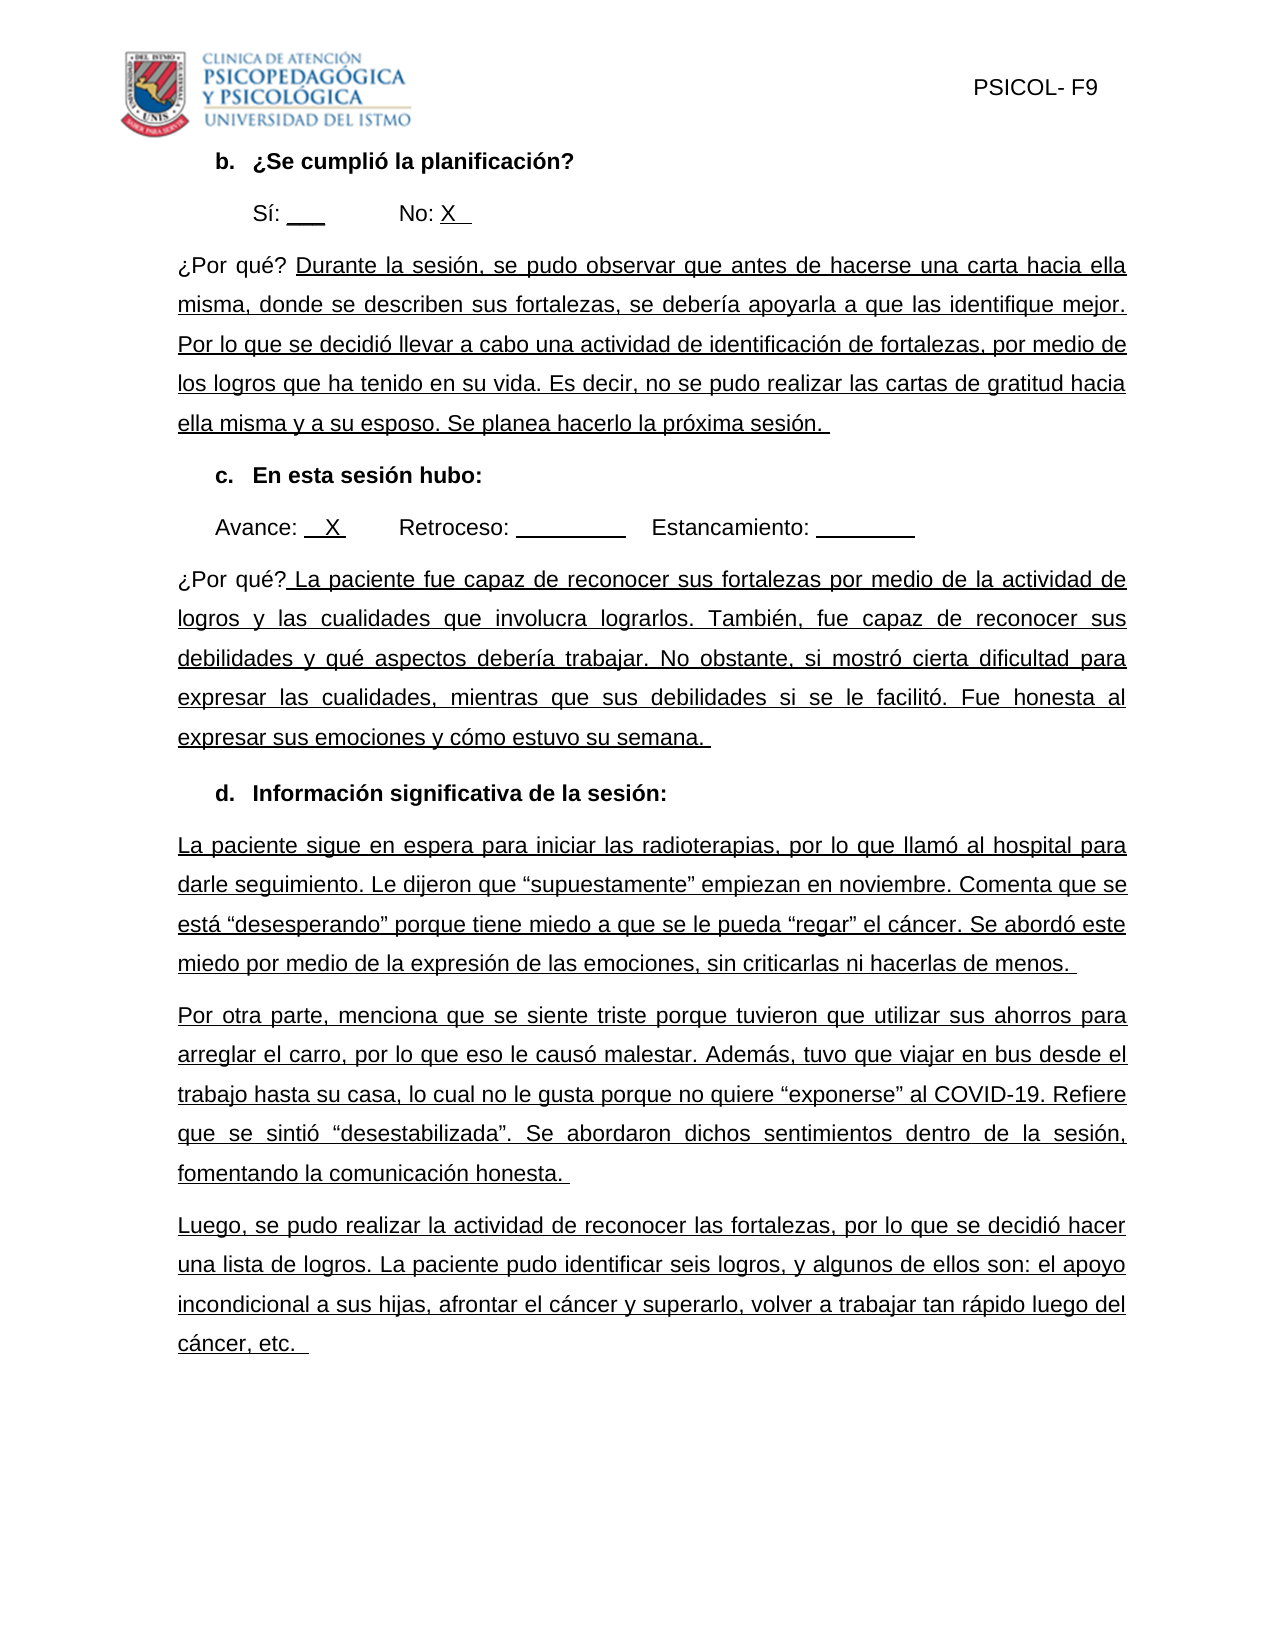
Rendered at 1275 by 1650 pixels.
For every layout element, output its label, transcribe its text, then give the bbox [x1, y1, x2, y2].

text La paciente sigue en espera para iniciar las radioterapias, por lo que llamó al hospital para darle seguimiento. Le dijeron que “supuestamente” empiezan en noviembre. Comenta que se está “desesperando” porque tiene miedo a que se le pueda “regar” el cáncer. Se abordó este miedo por medio de la expresión de las emociones, sin criticarlas ni hacerlas de menos. [177, 855, 1127, 894]
text Por otra parte, menciona que se siente triste porque tuvieron que utilizar sus ahorros para arreglar el carro, por lo que eso le causó malestar. Además, tuvo que viajar en bus desde el trabajo hasta su casa, lo cual no le gusta porque no quiere “exponerse” al COVID-19. Refiere que se sintió “desestabilizada”. Se abordaron dichos sentimientos dentro de la sesión, fomentando la comunicación honesta. [177, 1026, 1127, 1064]
list ¿Se cumplió la planificación? [215, 148, 1127, 174]
text Por otra parte, menciona que se siente triste porque tuvieron que utilizar sus ahorros para arreglar el carro, por lo que eso le causó malestar. Además, tuvo que viajar en bus desde el trabajo hasta su casa, lo cual no le gusta porque no quiere “exponerse” al COVID-19. Refiere que se sintió “desestabilizada”. Se abordaron dichos sentimientos dentro de la sesión, fomentando la comunicación honesta. [177, 1105, 1127, 1143]
list En esta sesión hubo: [215, 462, 1127, 488]
text ¿Por qué? La paciente fue capaz de reconocer sus fortalezas por medio de la actividad de logros y las cualidades que involucra lograrlos. También, fue capaz de reconocer sus debilidades y qué aspectos debería trabajar. No obstante, si mostró cierta dificultad para expresar las cualidades, mientras que sus debilidades si se le facilitó. Fue honesta al expresar sus emociones y cómo estuvo su semana. [177, 566, 1127, 628]
text ¿Por qué? La paciente fue capaz de reconocer sus fortalezas por medio de la actividad de logros y las cualidades que involucra lograrlos. También, fue capaz de reconocer sus debilidades y qué aspectos debería trabajar. No obstante, si mostró cierta dificultad para expresar las cualidades, mientras que sus debilidades si se le facilitó. Fue honesta al expresar sus emociones y cómo estuvo su semana. [177, 629, 1127, 667]
text ¿Por qué? Durante la sesión, se pudo observar que antes de hacerse una carta hacia ella misma, donde se describen sus fortalezas, se debería apoyarla a que las identifique mejor. Por lo que se decidió llevar a cabo una actividad de identificación de fortalezas, por medio de los logros que ha tenido en su vida. Es decir, no se pudo realizar las cartas de gratitud hacia ella misma y a su esposo. Se planea hacerlo la próxima sesión. [177, 252, 1127, 314]
picture [65, 20, 437, 148]
text Avance: X Retroceso: Estancamiento: [215, 513, 1127, 540]
text Por otra parte, menciona que se siente triste porque tuvieron que utilizar sus ahorros para arreglar el carro, por lo que eso le causó malestar. Además, tuvo que viajar en bus desde el trabajo hasta su casa, lo cual no le gusta porque no quiere “exponerse” al COVID-19. Refiere que se sintió “desestabilizada”. Se abordaron dichos sentimientos dentro de la sesión, fomentando la comunicación honesta. [177, 1144, 1127, 1186]
list Información significativa de la sesión: [215, 779, 1127, 806]
text La paciente sigue en espera para iniciar las radioterapias, por lo que llamó al hospital para darle seguimiento. Le dijeron que “supuestamente” empiezan en noviembre. Comenta que se está “desesperando” porque tiene miedo a que se le pueda “regar” el cáncer. Se abordó este miedo por medio de la expresión de las emociones, sin criticarlas ni hacerlas de menos. [177, 895, 1127, 976]
text Sí: ___ No: X [252, 200, 1127, 226]
text ¿Por qué? La paciente fue capaz de reconocer sus fortalezas por medio de la actividad de logros y las cualidades que involucra lograrlos. También, fue capaz de reconocer sus debilidades y qué aspectos debería trabajar. No obstante, si mostró cierta dificultad para expresar las cualidades, mientras que sus debilidades si se le facilitó. Fue honesta al expresar sus emociones y cómo estuvo su semana. [177, 668, 1127, 750]
text ¿Por qué? Durante la sesión, se pudo observar que antes de hacerse una carta hacia ella misma, donde se describen sus fortalezas, se debería apoyarla a que las identifique mejor. Por lo que se decidió llevar a cabo una actividad de identificación de fortalezas, por medio de los logros que ha tenido en su vida. Es decir, no se pudo realizar las cartas de gratitud hacia ella misma y a su esposo. Se planea hacerlo la próxima sesión. [177, 354, 1127, 436]
text ¿Por qué? Durante la sesión, se pudo observar que antes de hacerse una carta hacia ella misma, donde se describen sus fortalezas, se debería apoyarla a que las identifique mejor. Por lo que se decidió llevar a cabo una actividad de identificación de fortalezas, por medio de los logros que ha tenido en su vida. Es decir, no se pudo realizar las cartas de gratitud hacia ella misma y a su esposo. Se planea hacerlo la próxima sesión. [177, 315, 1127, 353]
text Por otra parte, menciona que se siente triste porque tuvieron que utilizar sus ahorros para arreglar el carro, por lo que eso le causó malestar. Además, tuvo que viajar en bus desde el trabajo hasta su casa, lo cual no le gusta porque no quiere “exponerse” al COVID-19. Refiere que se sintió “desestabilizada”. Se abordaron dichos sentimientos dentro de la sesión, fomentando la comunicación honesta. [177, 1065, 1127, 1104]
text Luego, se pudo realizar la actividad de reconocer las fortalezas, por lo que se decidió hacer una lista de logros. La paciente pudo identificar seis logros, y algunos de ellos son: el apoyo incondicional a sus hijas, afrontar el cáncer y superarlo, volver a trabajar tan rápido luego del cáncer, etc. [177, 1212, 1127, 1357]
